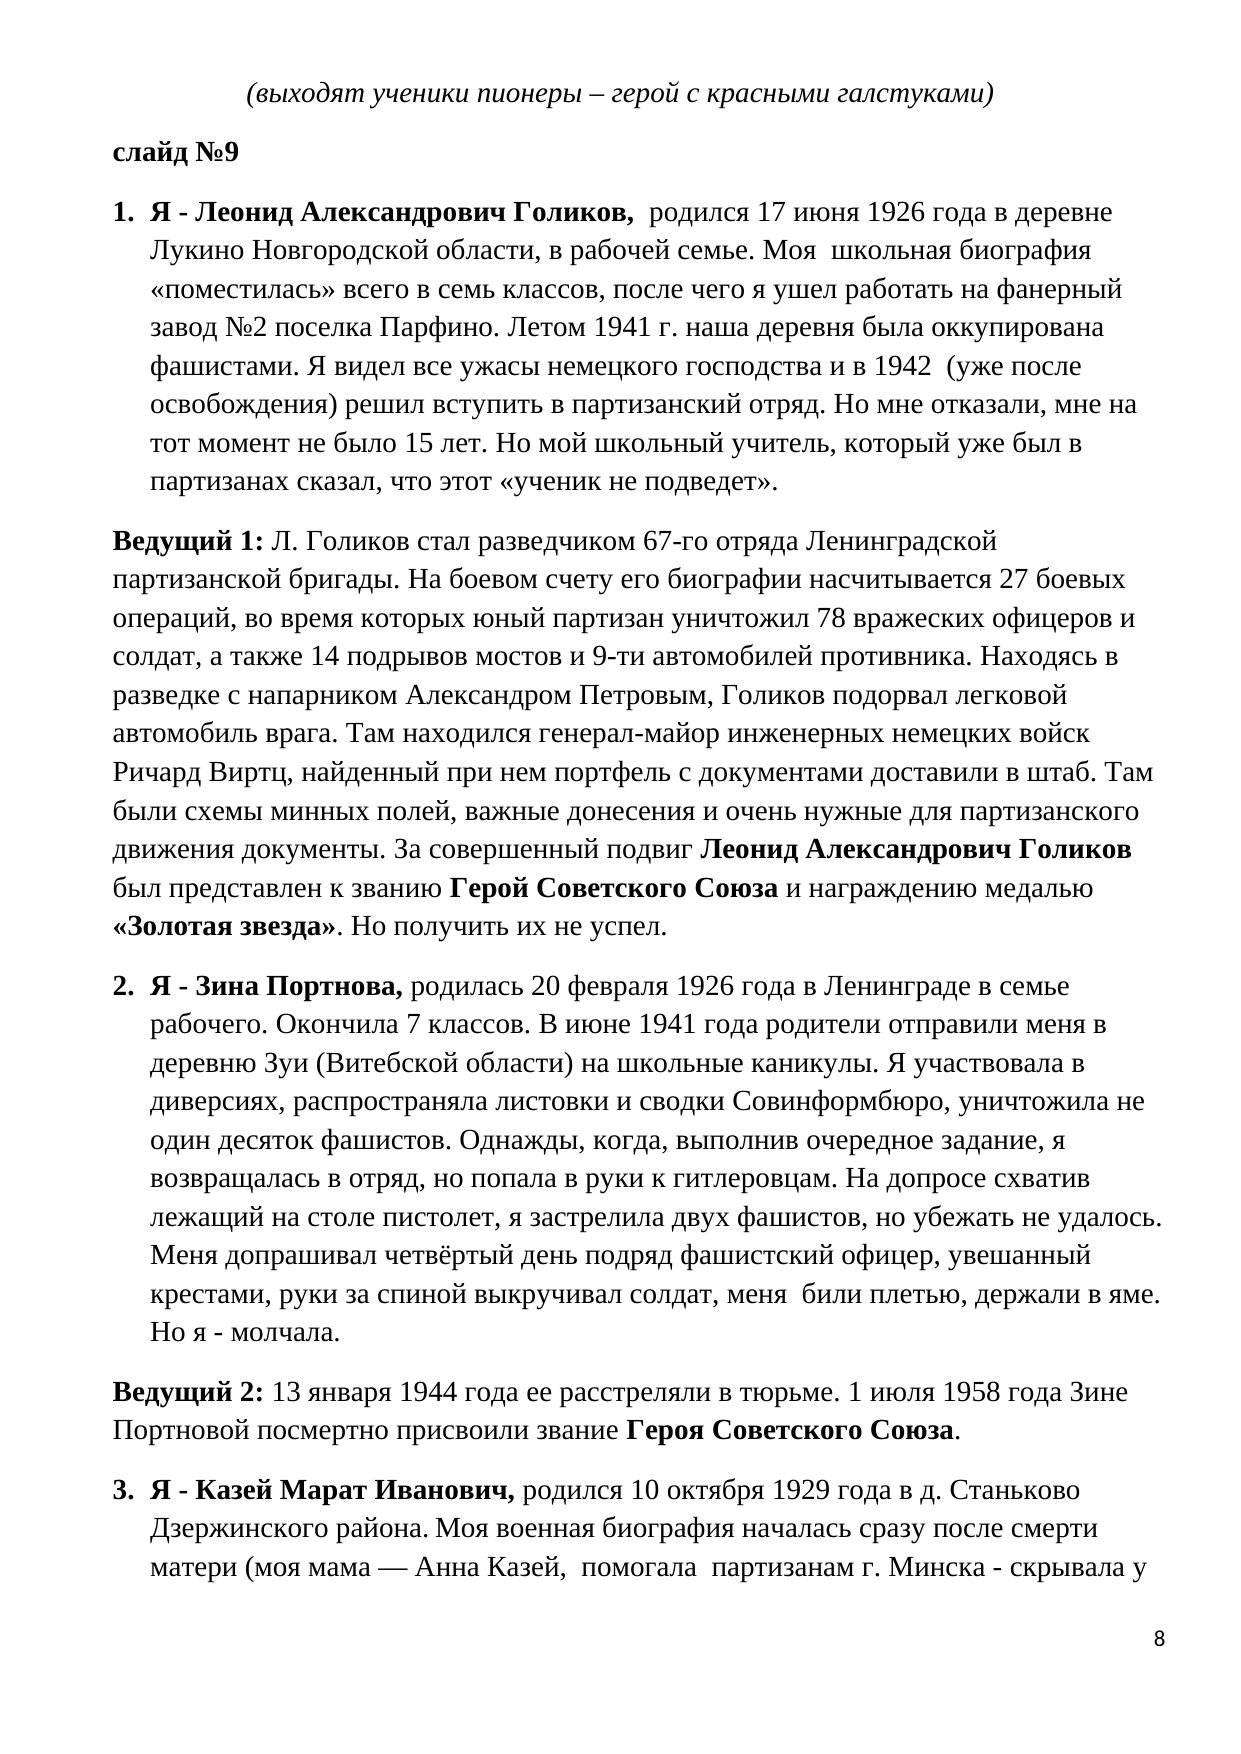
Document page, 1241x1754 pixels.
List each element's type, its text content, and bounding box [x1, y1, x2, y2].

text (выходят ученики пионеры – герой с красными галстуками) [75, 75, 1165, 108]
text Ведущий 2: 13 января 1944 года ее расстреляли в тюрьме. 1 июля 1958 года Зине Портновой посмертно присвоили звание Героя Советского Союза. [112, 1374, 1165, 1446]
text Ведущий 1: Л. Голиков стал разведчиком 67-го отряда Ленинградской партизанской бригады. На боевом счету его биографии насчитывается 27 боевых операций, во время которых юный партизан уничтожил 78 вражеских офицеров и солдат, а также 14 подрывов мостов и 9-ти автомобилей противника. Находясь в разведке с напарником Александром Петровым, Голиков подорвал легковой автомобиль врага. Там находился генерал-майор инженерных немецких войск Ричард Виртц, найденный при нем портфель с документами доставили в штаб. Там были схемы минных полей, важные донесения и очень нужные для партизанского движения документы. За совершенный подвиг Леонид Александрович Голиков был представлен к званию Герой Советского Союза и награждению медалью «Золотая звезда». Но получить их не успел. [112, 523, 1165, 942]
list Я - Леонид Александрович Голиков, родился 17 июня 1926 года в деревне Лукино Новгородской области, в рабочей семье. Моя школьная биография «поместилась» всего в семь классов, после чего я ушел работать на фанерный завод №2 поселка Парфино. Летом 1941 г. наша деревня была оккупирована фашистами. Я видел все ужасы немецкого господства и в 1942 (уже после освобождения) решил вступить в партизанский отряд. Но мне отказали, мне на тот момент не было 15 лет. Но мой школьный учитель, который уже был в партизанах сказал, что этот «ученик не подведет». [112, 194, 1165, 497]
list Я - Зина Портнова, родилась 20 февраля 1926 года в Ленинграде в семье рабочего. Окончила 7 классов. В июне 1941 года родители отправили меня в деревню Зуи (Витебской области) на школьные каникулы. Я участвовала в диверсиях, распространяла листовки и сводки Совинформбюро, уничтожила не один десяток фашистов. Однажды, когда, выполнив очередное задание, я возвращалась в отряд, но попала в руки к гитлеровцам. На допросе схватив лежащий на столе пистолет, я застрелила двух фашистов, но убежать не удалось. Меня допрашивал четвёртый день подряд фашистский офицер, увешанный крестами, руки за спиной выкручивал солдат, меня били плетью, держали в яме. Но я - молчала. [112, 968, 1165, 1348]
text слайд №9 [112, 134, 1165, 168]
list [112, 1472, 1165, 1582]
